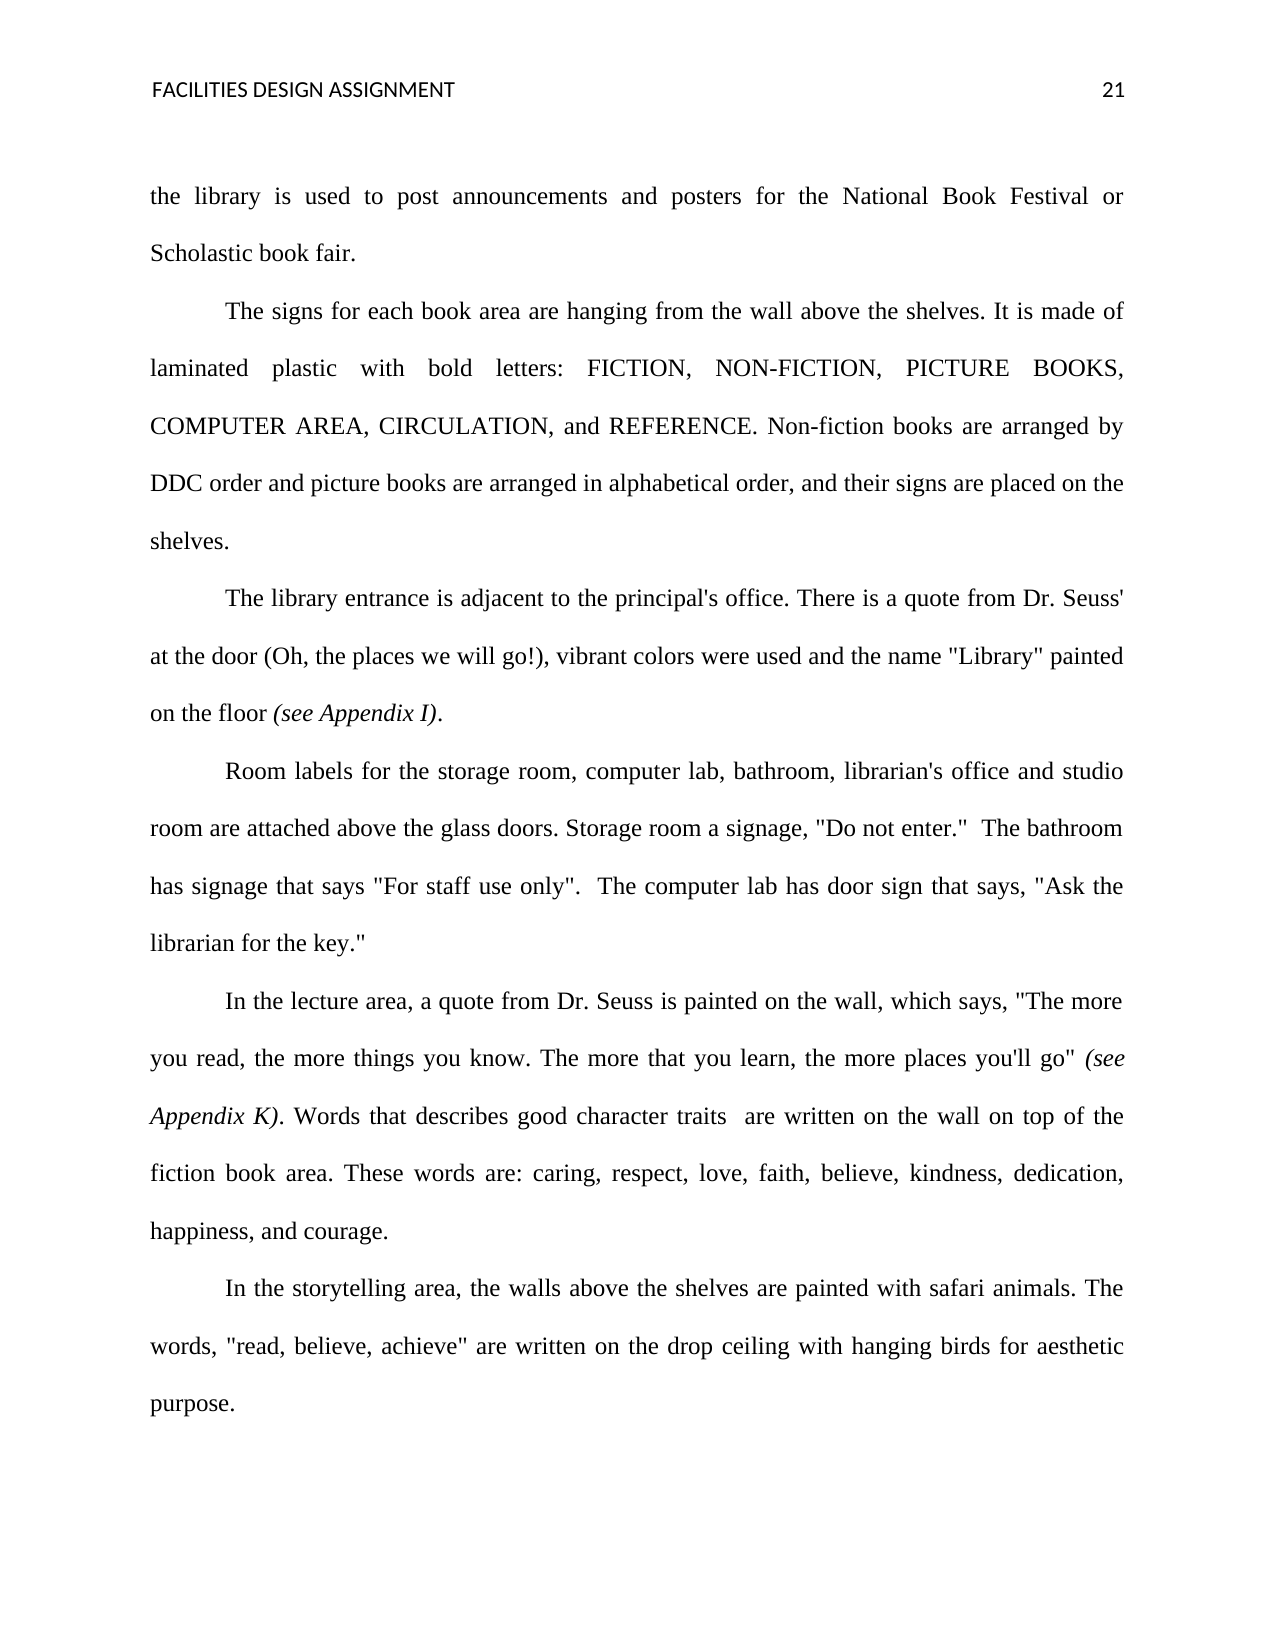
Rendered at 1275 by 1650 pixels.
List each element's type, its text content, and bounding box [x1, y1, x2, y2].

text Room labels for the storage room, computer lab, bathroom, librarian's office and studio room are attached above the glass doors. Storage room a signage, "Do not enter." The bathroom has signage that says "For staff use only". The computer lab has door sign that says, "Ask the librarian for the key." [150, 756, 1125, 957]
text The signs for each book area are hanging from the wall above the shelves. It is made of laminated plastic with bold letters: FICTION, NON-FICTION, PICTURE BOOKS, COMPUTER AREA, CIRCULATION, and REFERENCE. Non-fiction books are arranged by DDC order and picture books are arranged in alphabetical order, and their signs are placed on the shelves. [150, 296, 1125, 554]
text In the lecture area, a quote from Dr. Seuss is painted on the wall, which says, "The more you read, the more things you know. The more that you learn, the more places you'll go" (see Appendix K). Words that describes good character traits are written on the wall on top of the fiction book area. These words are: caring, respect, love, faith, believe, kindness, dedication, happiness, and courage. [150, 986, 1125, 1244]
text In the storytelling area, the walls above the shelves are painted with safari animals. The words, "read, believe, achieve" are written on the drop ceiling with hanging birds for aesthetic purpose. [150, 1273, 1125, 1417]
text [150, 181, 1125, 267]
text The library entrance is adjacent to the principal's office. There is a quote from Dr. Seuss' at the door (Oh, the places we will go!), vibrant colors were used and the name "Library" painted on the floor (see Appendix I). [150, 583, 1125, 727]
